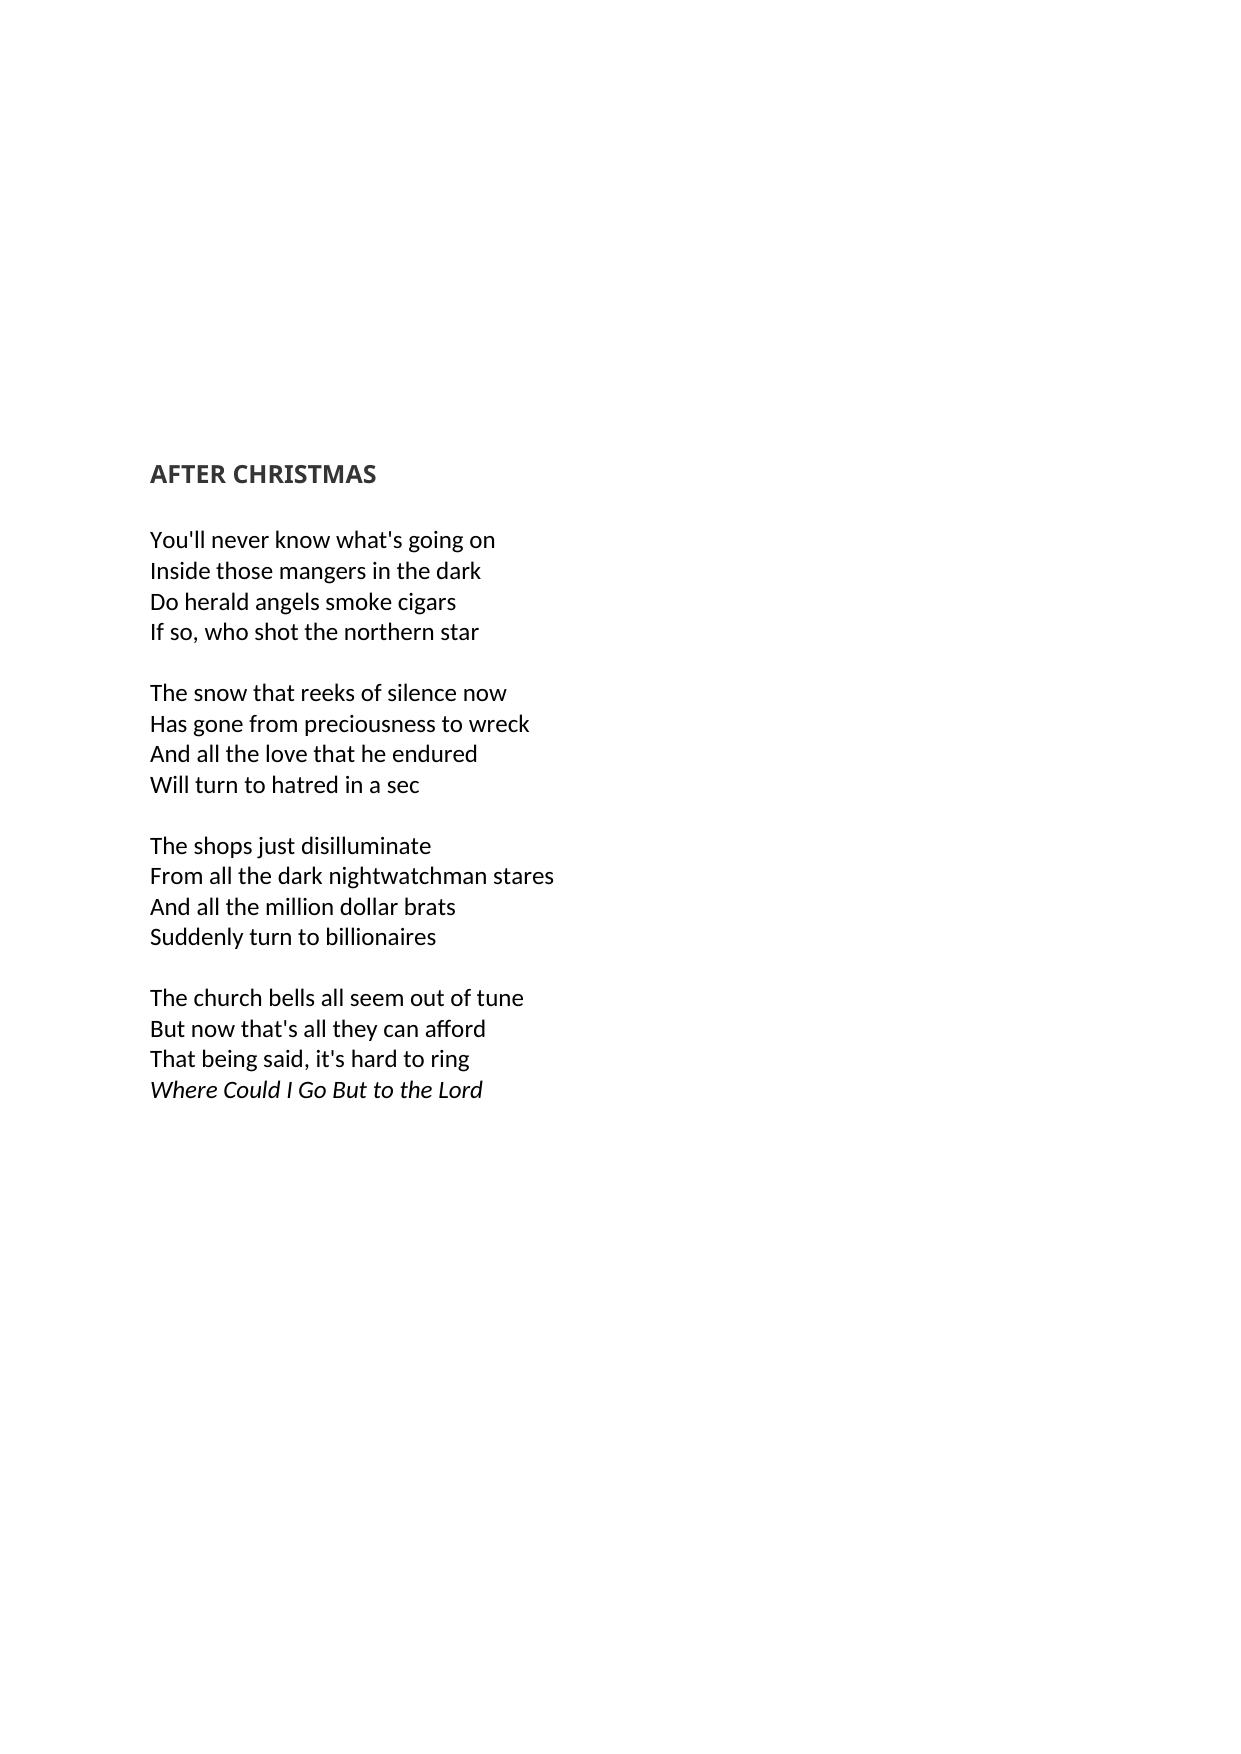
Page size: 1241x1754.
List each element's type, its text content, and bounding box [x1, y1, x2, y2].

text AFTER CHRISTMAS [150, 457, 1090, 491]
text Has gone from preciousness to wreck [150, 708, 1090, 738]
text And all the love that he endured [150, 738, 1090, 769]
text Do herald angels smoke cigars [150, 586, 1090, 616]
text But now that's all they can afford [150, 1013, 1090, 1043]
text The snow that reeks of silence now [150, 677, 1090, 708]
text You'll never know what's going on [150, 525, 1090, 555]
text That being said, it's hard to ring [150, 1043, 1090, 1074]
text Where Could I Go But to the Lord [150, 1074, 1090, 1104]
text The church bells all seem out of tune [150, 982, 1090, 1013]
text If so, who shot the northern star [150, 616, 1090, 647]
text From all the dark nightwatchman stares [150, 860, 1090, 891]
text And all the million dollar brats [150, 891, 1090, 921]
text Inside those mangers in the dark [150, 555, 1090, 586]
text Suddenly turn to billionaires [150, 921, 1090, 952]
text Will turn to hatred in a sec [150, 769, 1090, 799]
text The shops just disilluminate [150, 830, 1090, 860]
